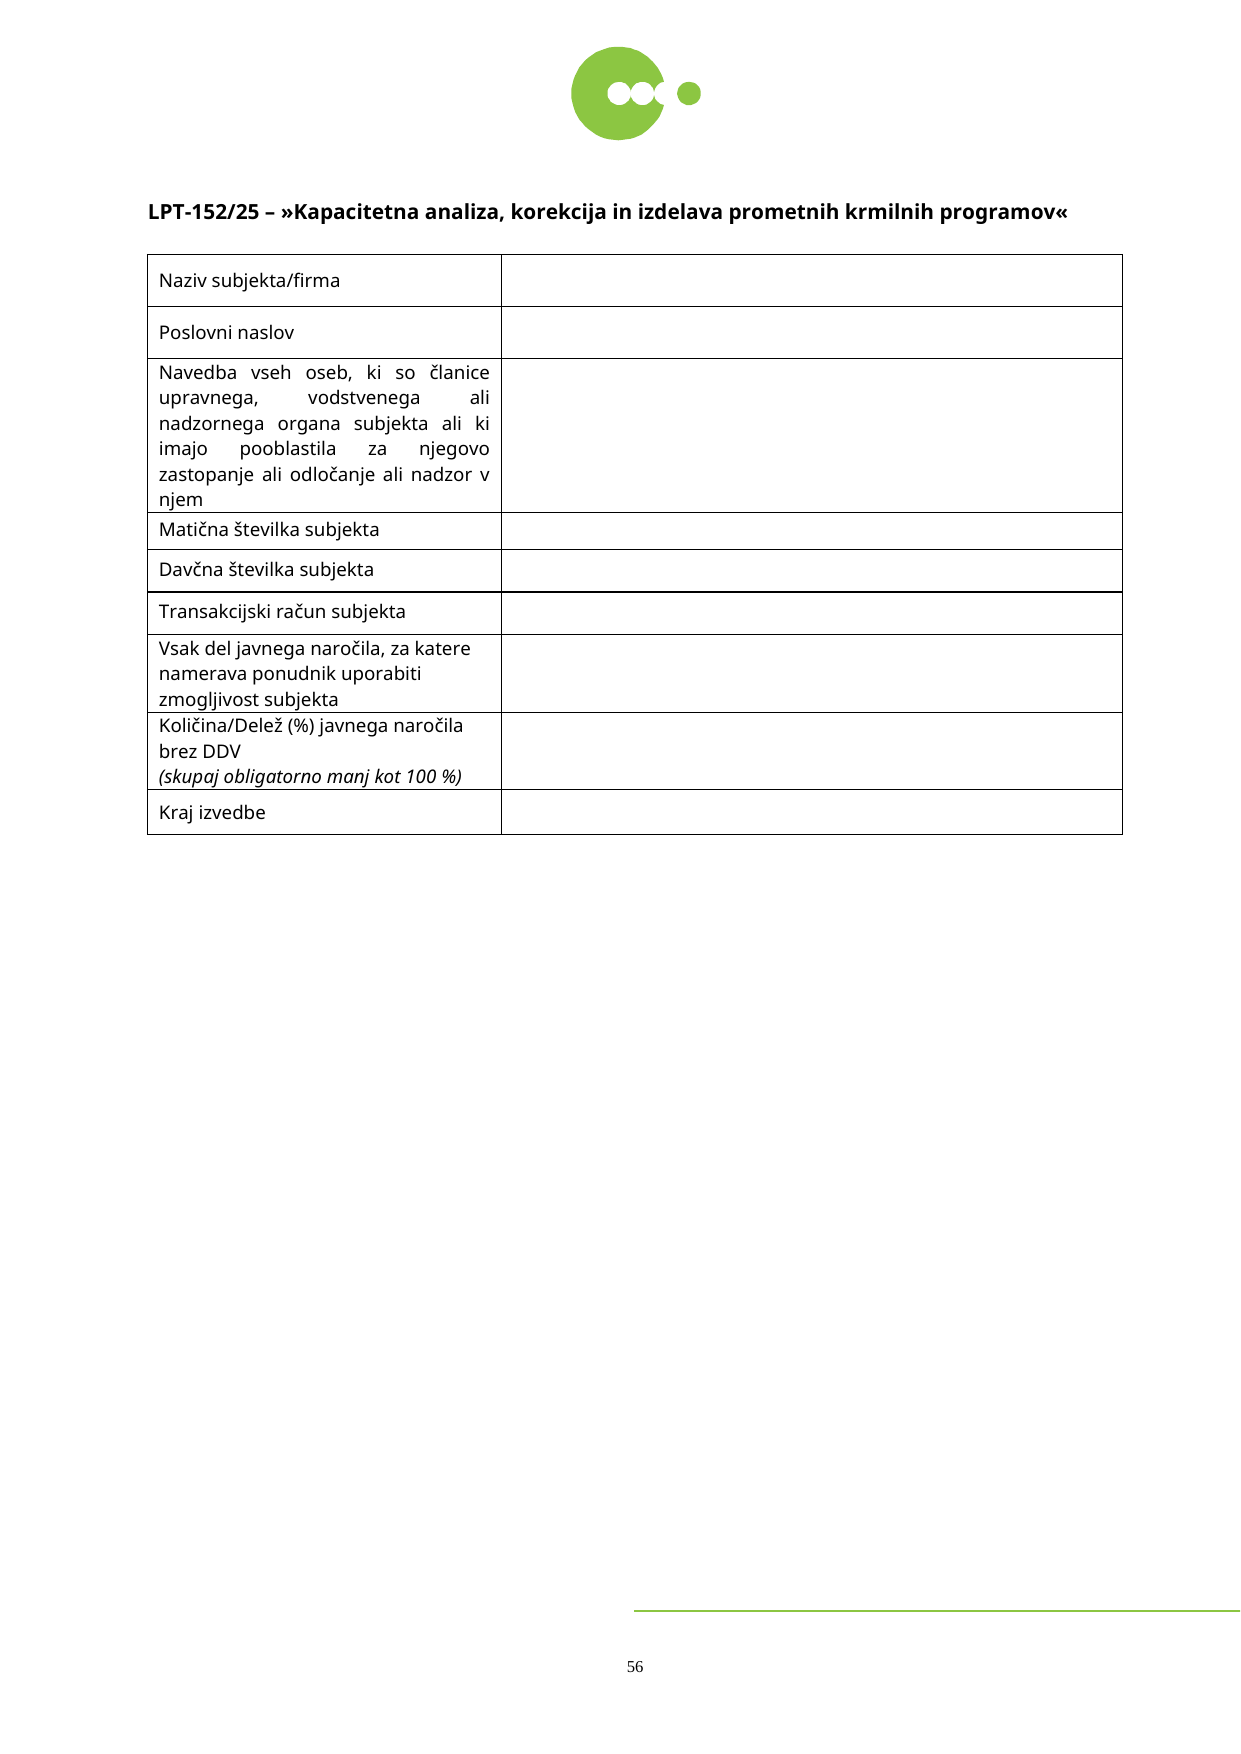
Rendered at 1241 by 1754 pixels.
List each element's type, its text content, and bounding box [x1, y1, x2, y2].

table_cell Navedba vseh oseb, ki so članice upravnega, vodstvenega ali nadzornega organa subjekta ali ki imajo pooblastila za njegovo zastopanje ali odločanje ali nadzor v njem [148, 359, 501, 512]
table_cell Vsak del javnega naročila, za katere namerava ponudnik uporabiti zmogljivost subjekta [148, 635, 501, 712]
table_cell Poslovni naslov [148, 307, 501, 358]
table_header [502, 255, 1122, 306]
text LPT-152/25 – »Kapacitetna analiza, korekcija in izdelava prometnih krmilnih programov« [148, 197, 1122, 225]
table_cell [502, 359, 1122, 512]
table_cell Transakcijski račun subjekta [148, 593, 501, 634]
table_cell [502, 790, 1122, 833]
table_cell Količina/Delež (%) javnega naročila brez DDV (skupaj obligatorno manj kot 100 %) [148, 713, 501, 789]
table_header Naziv subjekta/firma [148, 255, 501, 306]
table_cell Matična številka subjekta [148, 513, 501, 549]
table_cell [502, 713, 1122, 789]
table_cell [502, 307, 1122, 358]
table_cell Davčna številka subjekta [148, 550, 501, 591]
table_cell [502, 635, 1122, 712]
table_cell [502, 593, 1122, 634]
table_cell Kraj izvedbe [148, 790, 501, 833]
table_cell [502, 550, 1122, 591]
table_cell [502, 513, 1122, 549]
